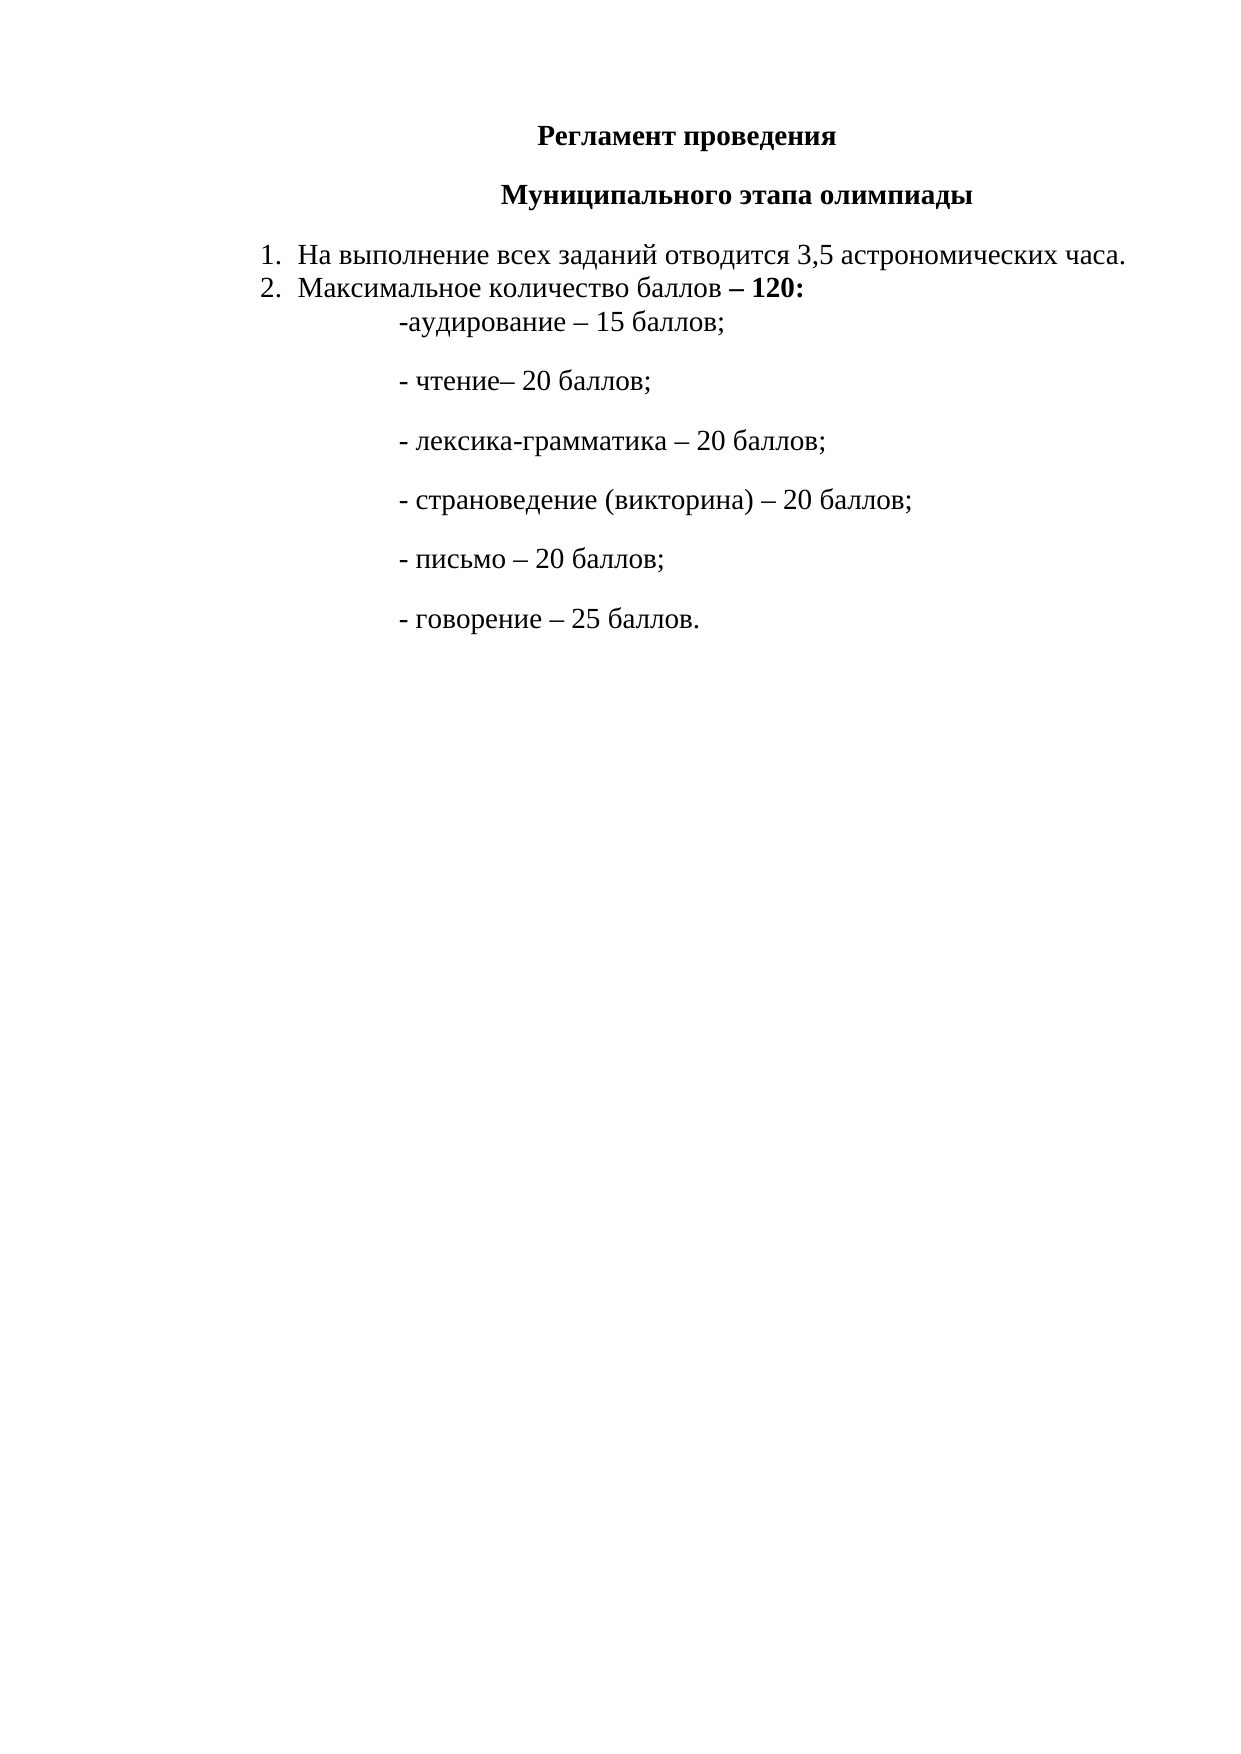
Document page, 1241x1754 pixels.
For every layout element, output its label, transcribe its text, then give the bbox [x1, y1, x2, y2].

text -аудирование – 15 баллов; [325, 304, 1152, 337]
text Муниципального этапа олимпиады [260, 177, 1152, 211]
text - страноведение (викторина) – 20 баллов; [325, 482, 1152, 516]
text Регламент проведения [260, 118, 1152, 152]
text - лексика-грамматика – 20 баллов; [325, 423, 1152, 456]
list Максимальное количество баллов – 120: [260, 270, 1152, 304]
list На выполнение всех заданий отводится 3,5 астрономических часа. [260, 237, 1152, 270]
text - чтение– 20 баллов; [325, 363, 1152, 397]
text - письмо – 20 баллов; [325, 541, 1152, 575]
text - говорение – 25 баллов. [325, 601, 1152, 634]
